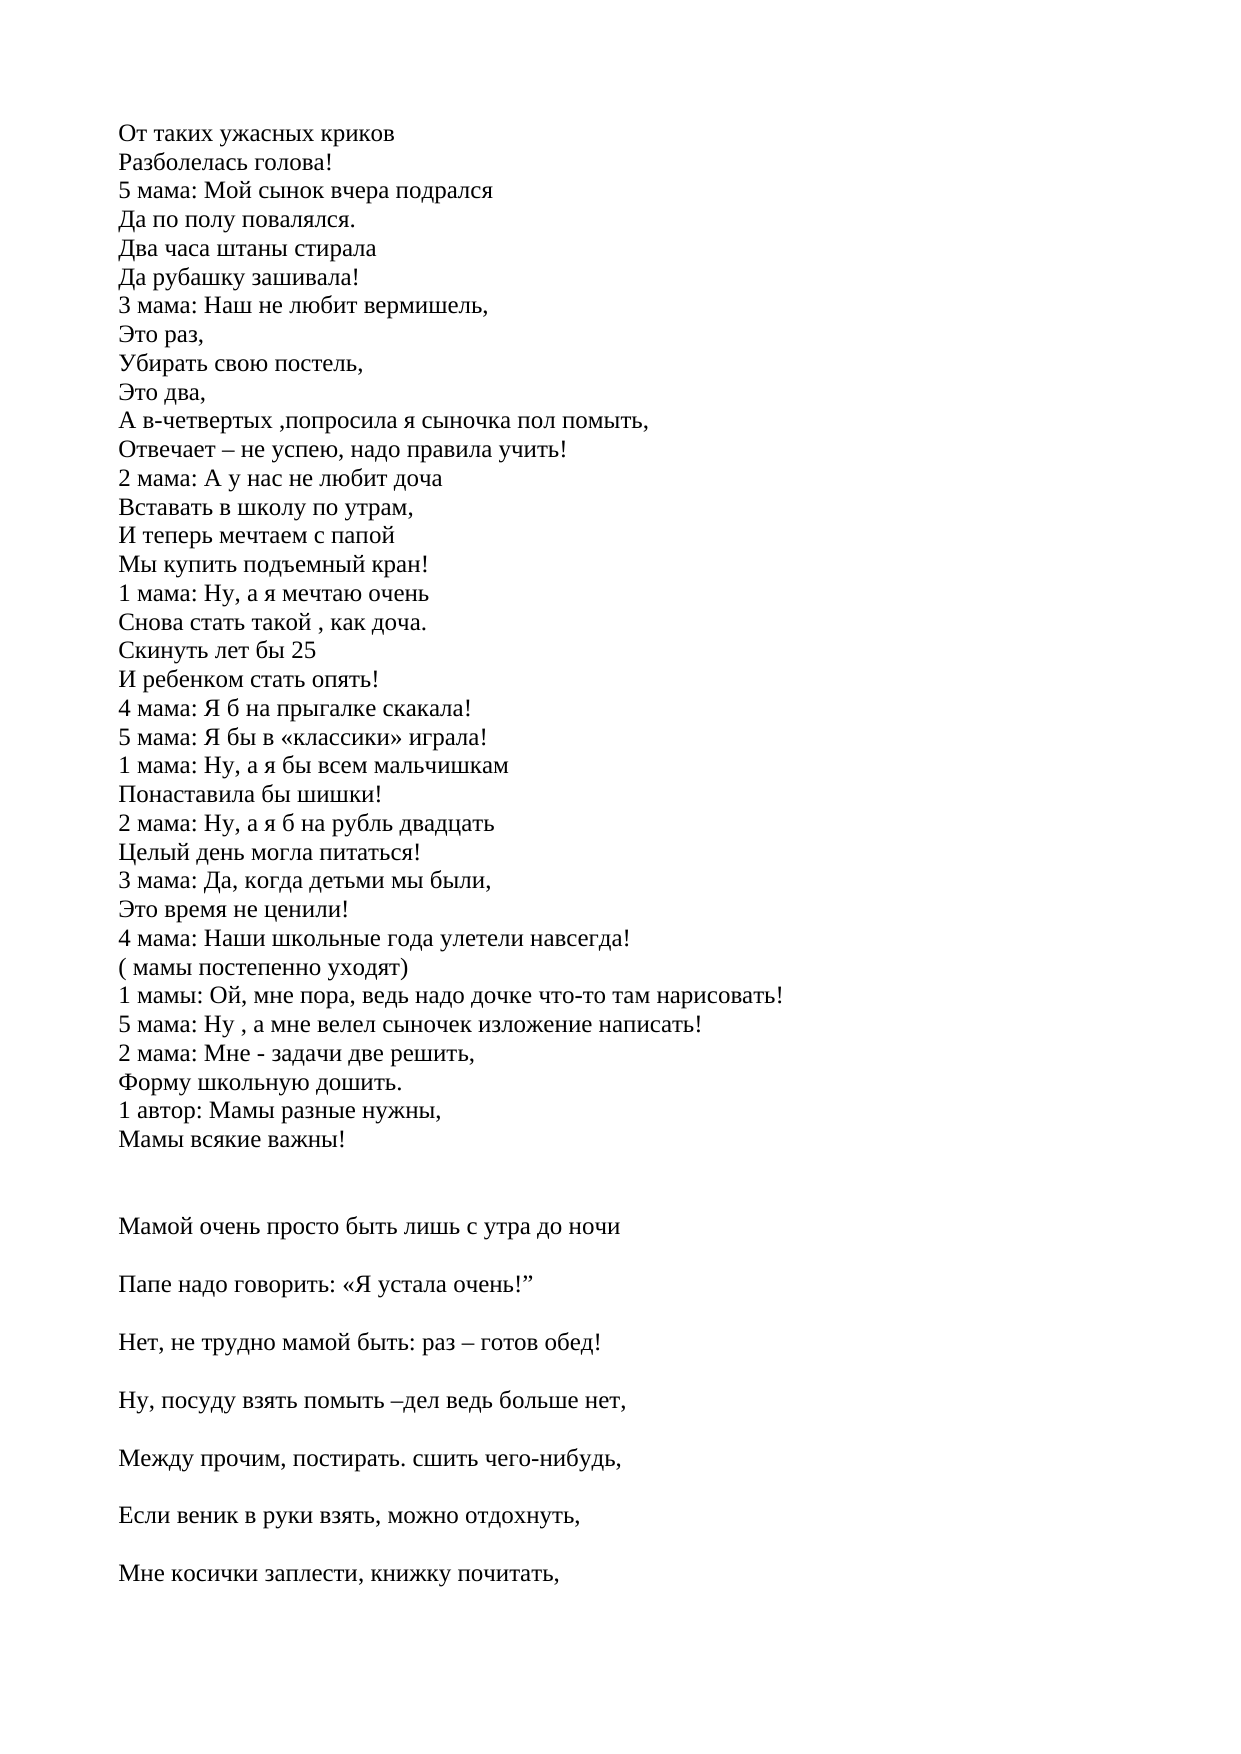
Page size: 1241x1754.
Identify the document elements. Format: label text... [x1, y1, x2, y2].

text И ребенком стать опять! [118, 664, 1122, 693]
text Нет, не трудно мамой быть: раз – готов обед! [118, 1327, 1122, 1356]
text Между прочим, постирать. сшить чего-нибудь, [118, 1443, 1122, 1471]
text 1 мамы: Ой, мне пора, ведь надо дочке что-то там нарисовать! [118, 981, 1122, 1009]
text 1 мама: Ну, а я бы всем мальчишкам [118, 751, 1122, 779]
text От таких ужасных криков [118, 118, 1122, 147]
text 5 мама: Мой сынок вчера подрался [118, 176, 1122, 204]
text Если веник в руки взять, можно отдохнуть, [118, 1501, 1122, 1529]
text 1 мама: Ну, а я мечтаю очень [118, 578, 1122, 607]
text 1 автор: Мамы разные нужны, [118, 1096, 1122, 1124]
text Да по полу повалялся. [118, 204, 1122, 233]
text 3 мама: Наш не любит вермишель, [118, 291, 1122, 319]
text Скинуть лет бы 25 [118, 636, 1122, 664]
text Мамы всякие важны! [118, 1124, 1122, 1153]
text Вставать в школу по утрам, [118, 492, 1122, 521]
text Форму школьную дошить. [118, 1067, 1122, 1096]
text 2 мама: Мне - задачи две решить, [118, 1038, 1122, 1067]
text Мы купить подъемный кран! [118, 549, 1122, 578]
text Ну, посуду взять помыть –дел ведь больше нет, [118, 1385, 1122, 1413]
text Папе надо говорить: «Я устала очень!” [118, 1269, 1122, 1298]
text Это раз, [118, 319, 1122, 348]
text А в-четвертых ,попросила я сыночка пол помыть, [118, 406, 1122, 434]
text ( мамы постепенно уходят) [118, 952, 1122, 981]
text 4 мама: Наши школьные года улетели навсегда! [118, 923, 1122, 952]
text И теперь мечтаем с папой [118, 521, 1122, 549]
text 5 мама: Я бы в «классики» играла! [118, 722, 1122, 751]
text 2 мама: А у нас не любит доча [118, 463, 1122, 492]
text 4 мама: Я б на прыгалке скакала! [118, 693, 1122, 722]
text 5 мама: Ну , а мне велел сыночек изложение написать! [118, 1009, 1122, 1038]
text Мамой очень просто быть лишь с утра до ночи [118, 1211, 1122, 1240]
text Мне косички заплести, книжку почитать, [118, 1558, 1122, 1587]
text Понаставила бы шишки! [118, 779, 1122, 808]
text 3 мама: Да, когда детьми мы были, [118, 866, 1122, 894]
text Отвечает – не успею, надо правила учить! [118, 434, 1122, 463]
text Да рубашку зашивала! [118, 262, 1122, 291]
text 2 мама: Ну, а я б на рубль двадцать [118, 808, 1122, 837]
text Снова стать такой , как доча. [118, 607, 1122, 636]
text Разболелась голова! [118, 147, 1122, 176]
text Два часа штаны стирала [118, 233, 1122, 262]
text Целый день могла питаться! [118, 837, 1122, 866]
text Убирать свою постель, [118, 348, 1122, 377]
text Это два, [118, 377, 1122, 406]
text Это время не ценили! [118, 894, 1122, 923]
